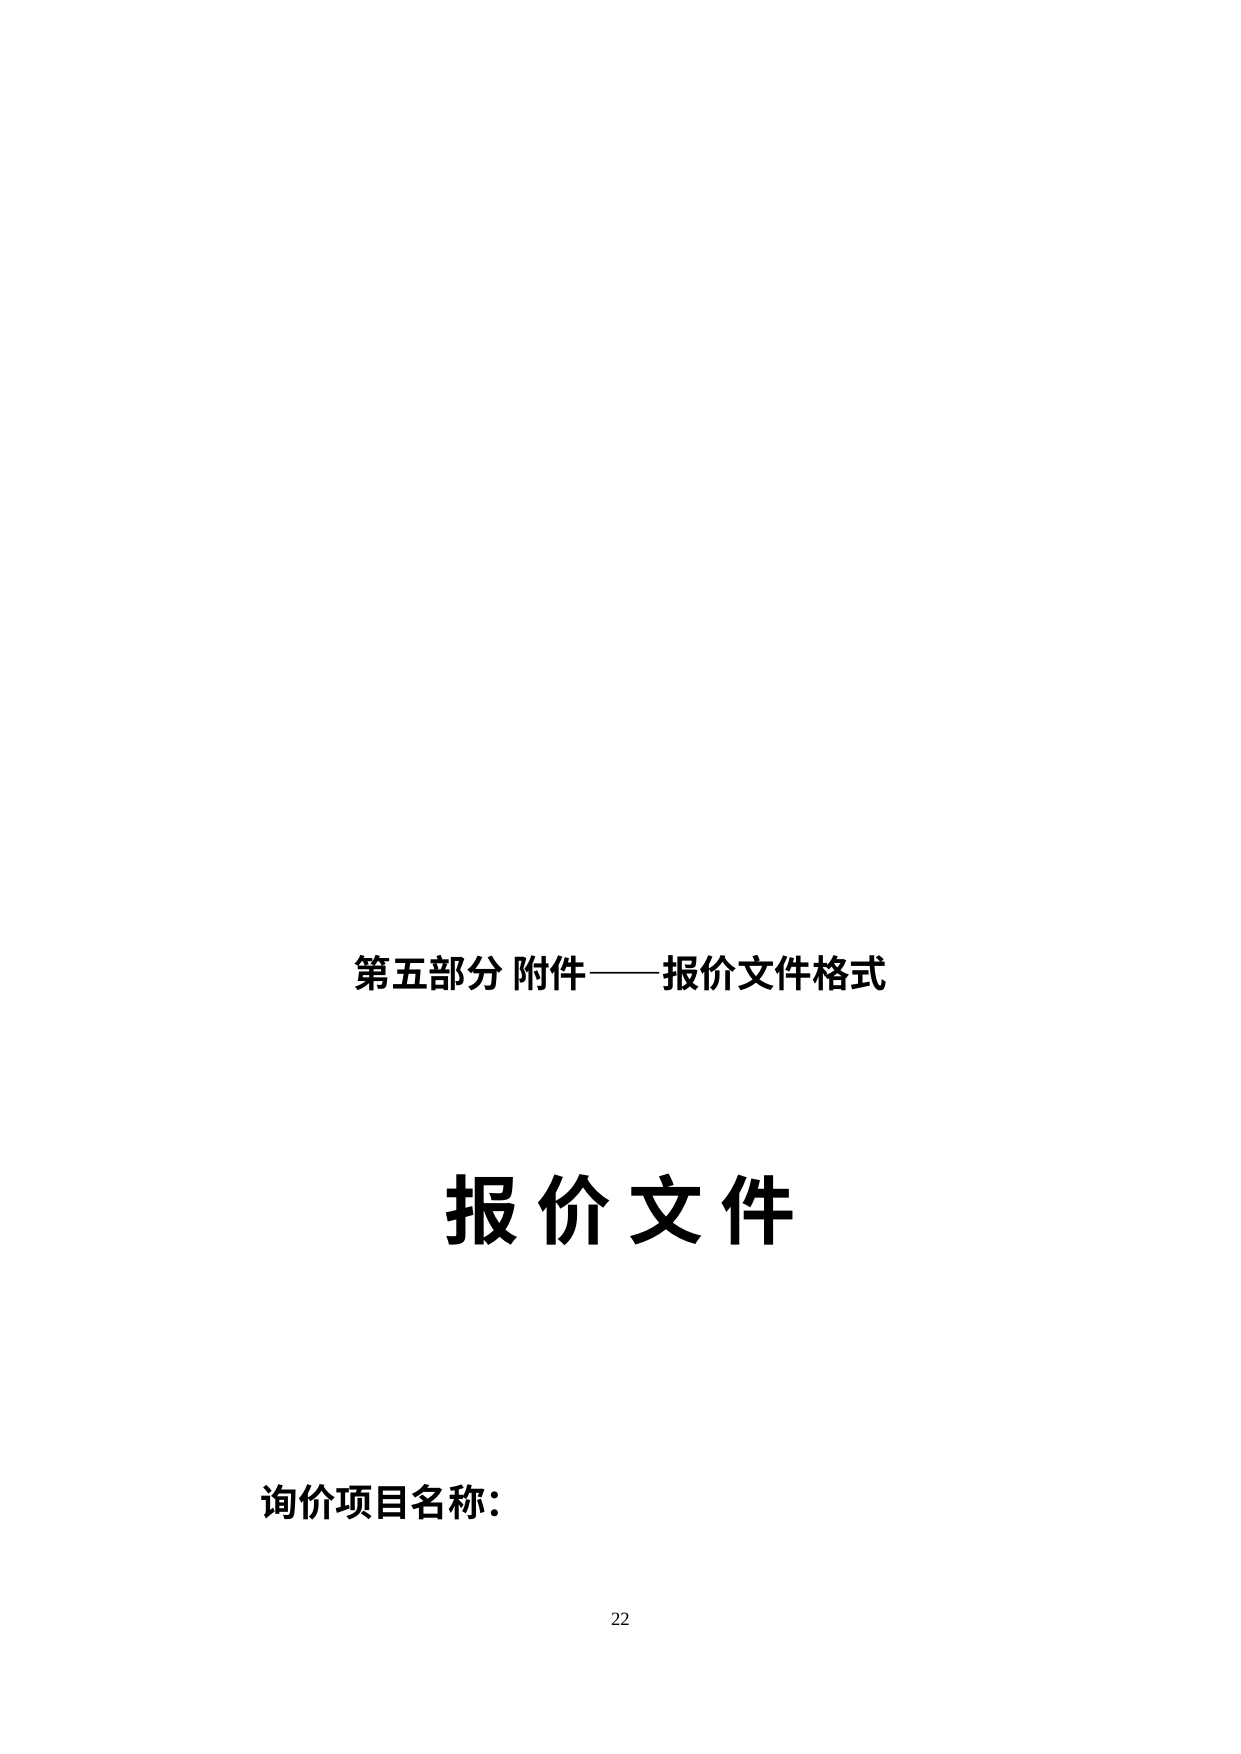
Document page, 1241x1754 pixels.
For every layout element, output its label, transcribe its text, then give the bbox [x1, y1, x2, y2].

text 询价项目名称： [148, 1473, 1092, 1527]
text 第五部分 附件——报价文件格式 [148, 944, 1092, 998]
text 报 价 文 件 [148, 1151, 1092, 1260]
